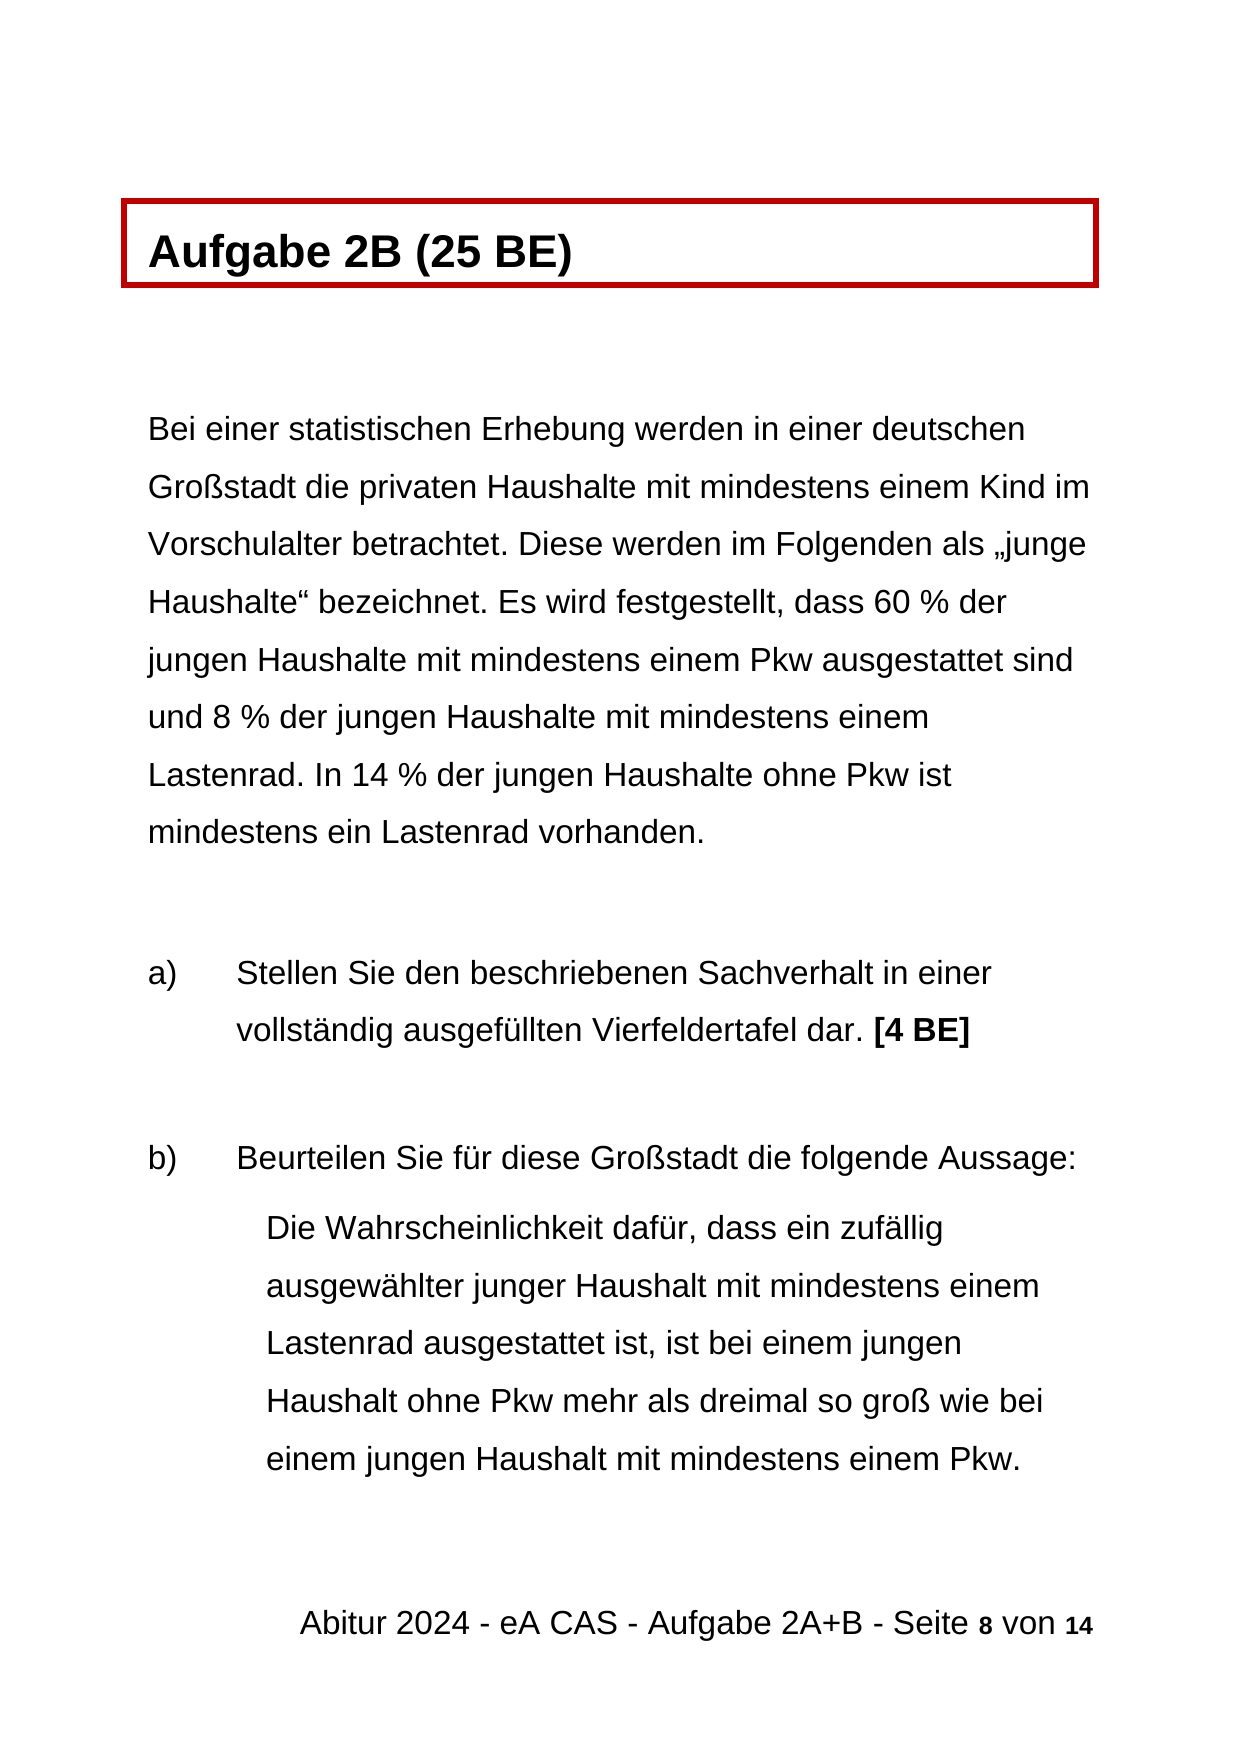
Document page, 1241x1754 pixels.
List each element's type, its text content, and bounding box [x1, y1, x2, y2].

subtitle Aufgabe 2B (25 BE) [127, 204, 1093, 282]
text Bei einer statistischen Erhebung werden in einer deutschen Großstadt die privaten Haushalte mit mindestens einem Kind im Vorschulalter betrachtet. Diese werden im Folgenden als „junge Haushalte“ bezeichnet. Es wird festgestellt, dass 60 % der jungen Haushalte mit mindestens einem Pkw ausgestattet sind und 8 % der jungen Haushalte mit mindestens einem Lastenrad. In 14 % der jungen Haushalte ohne Pkw ist mindestens ein Lastenrad vorhanden. [148, 409, 1093, 851]
list b) Beurteilen Sie für diese Großstadt die folgende Aussage: [148, 1138, 1093, 1176]
list a) Stellen Sie den beschriebenen Sachverhalt in einer vollständig ausgefüllten Vierfeldertafel dar. [4 BE] [148, 953, 1093, 1106]
list Die Wahrscheinlichkeit dafür, dass ein zufällig ausgewählter junger Haushalt mit mindestens einem Lastenrad ausgestattet ist, ist bei einem jungen Haushalt ohne Pkw mehr als dreimal so groß wie bei einem jungen Haushalt mit mindestens einem Pkw. [266, 1208, 1093, 1477]
